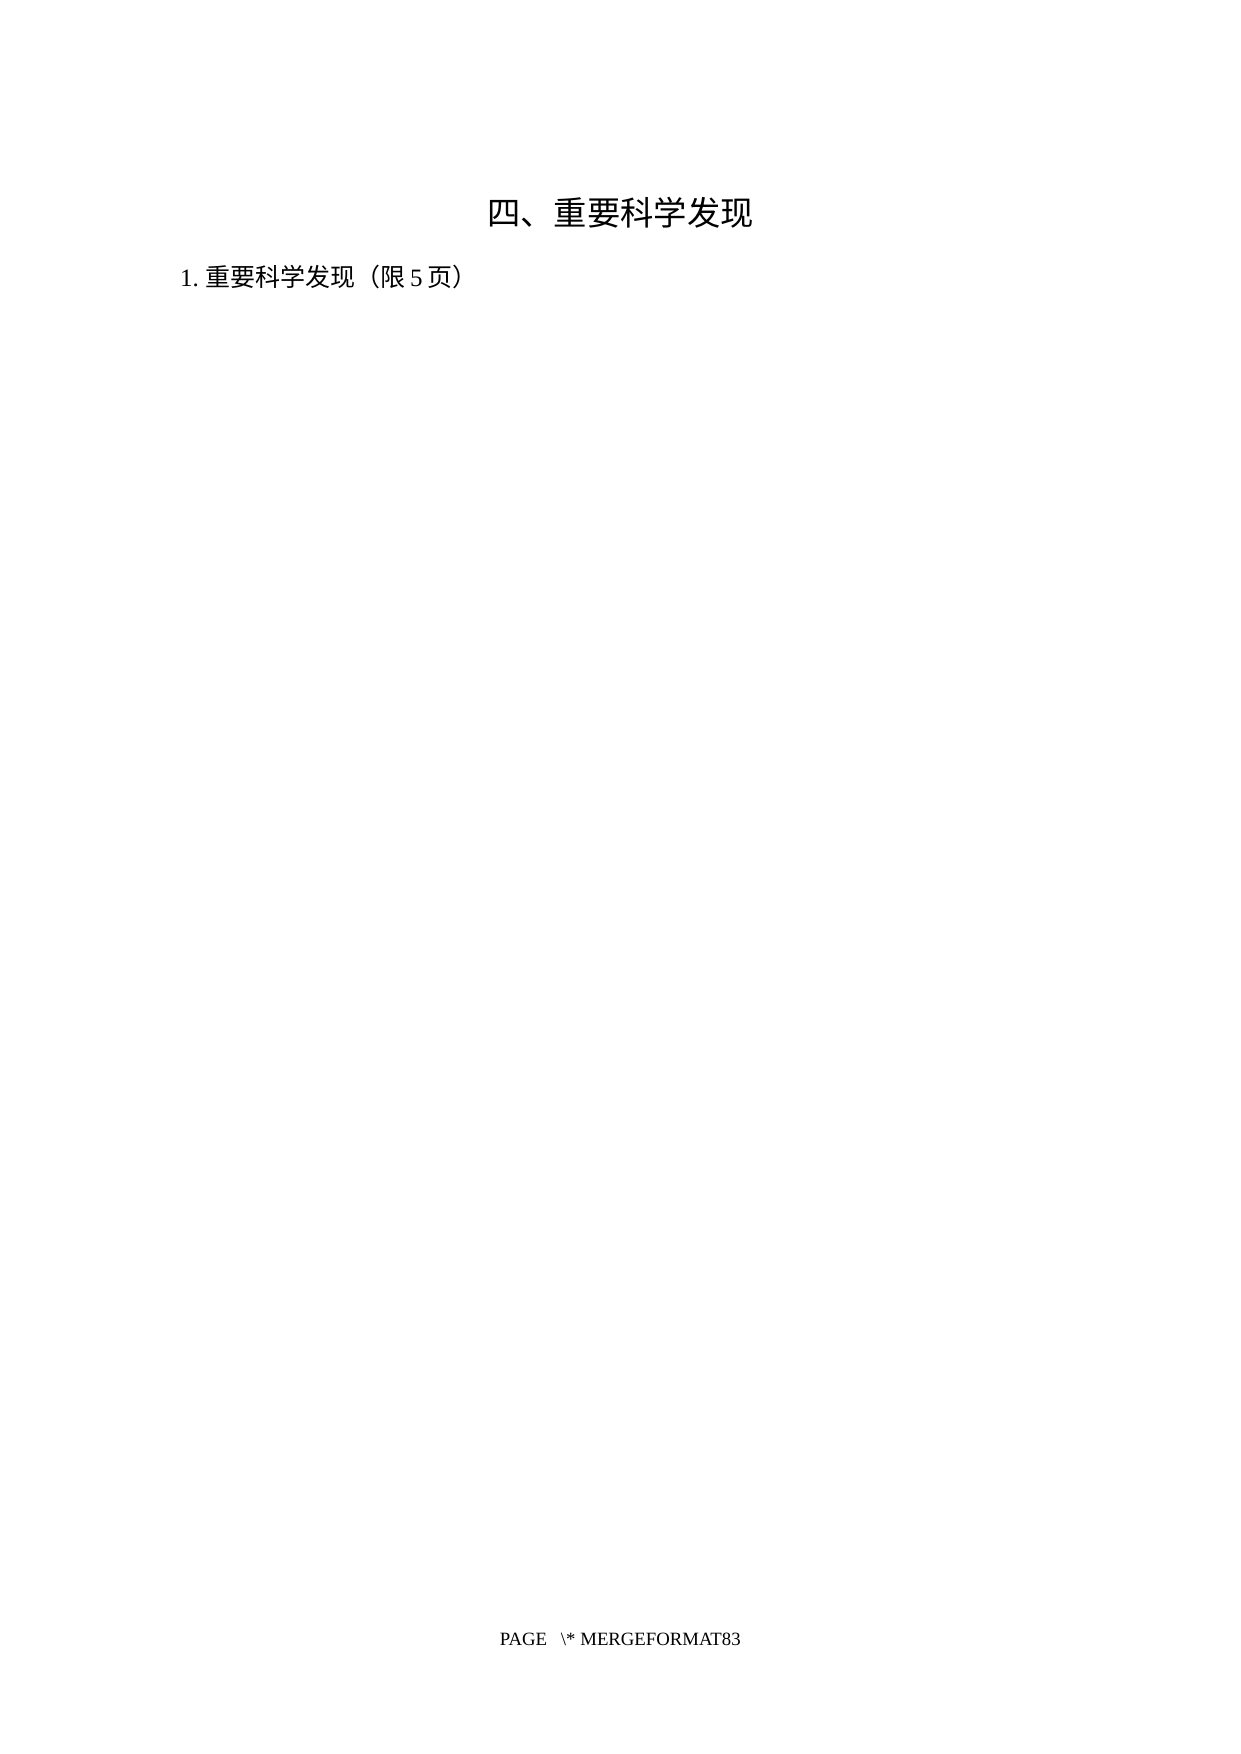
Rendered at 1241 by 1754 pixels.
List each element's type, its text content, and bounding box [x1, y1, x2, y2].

subtitle 四、重要科学发现 [130, 178, 1110, 243]
text 1. 重要科学发现（限5页） [130, 243, 1110, 308]
